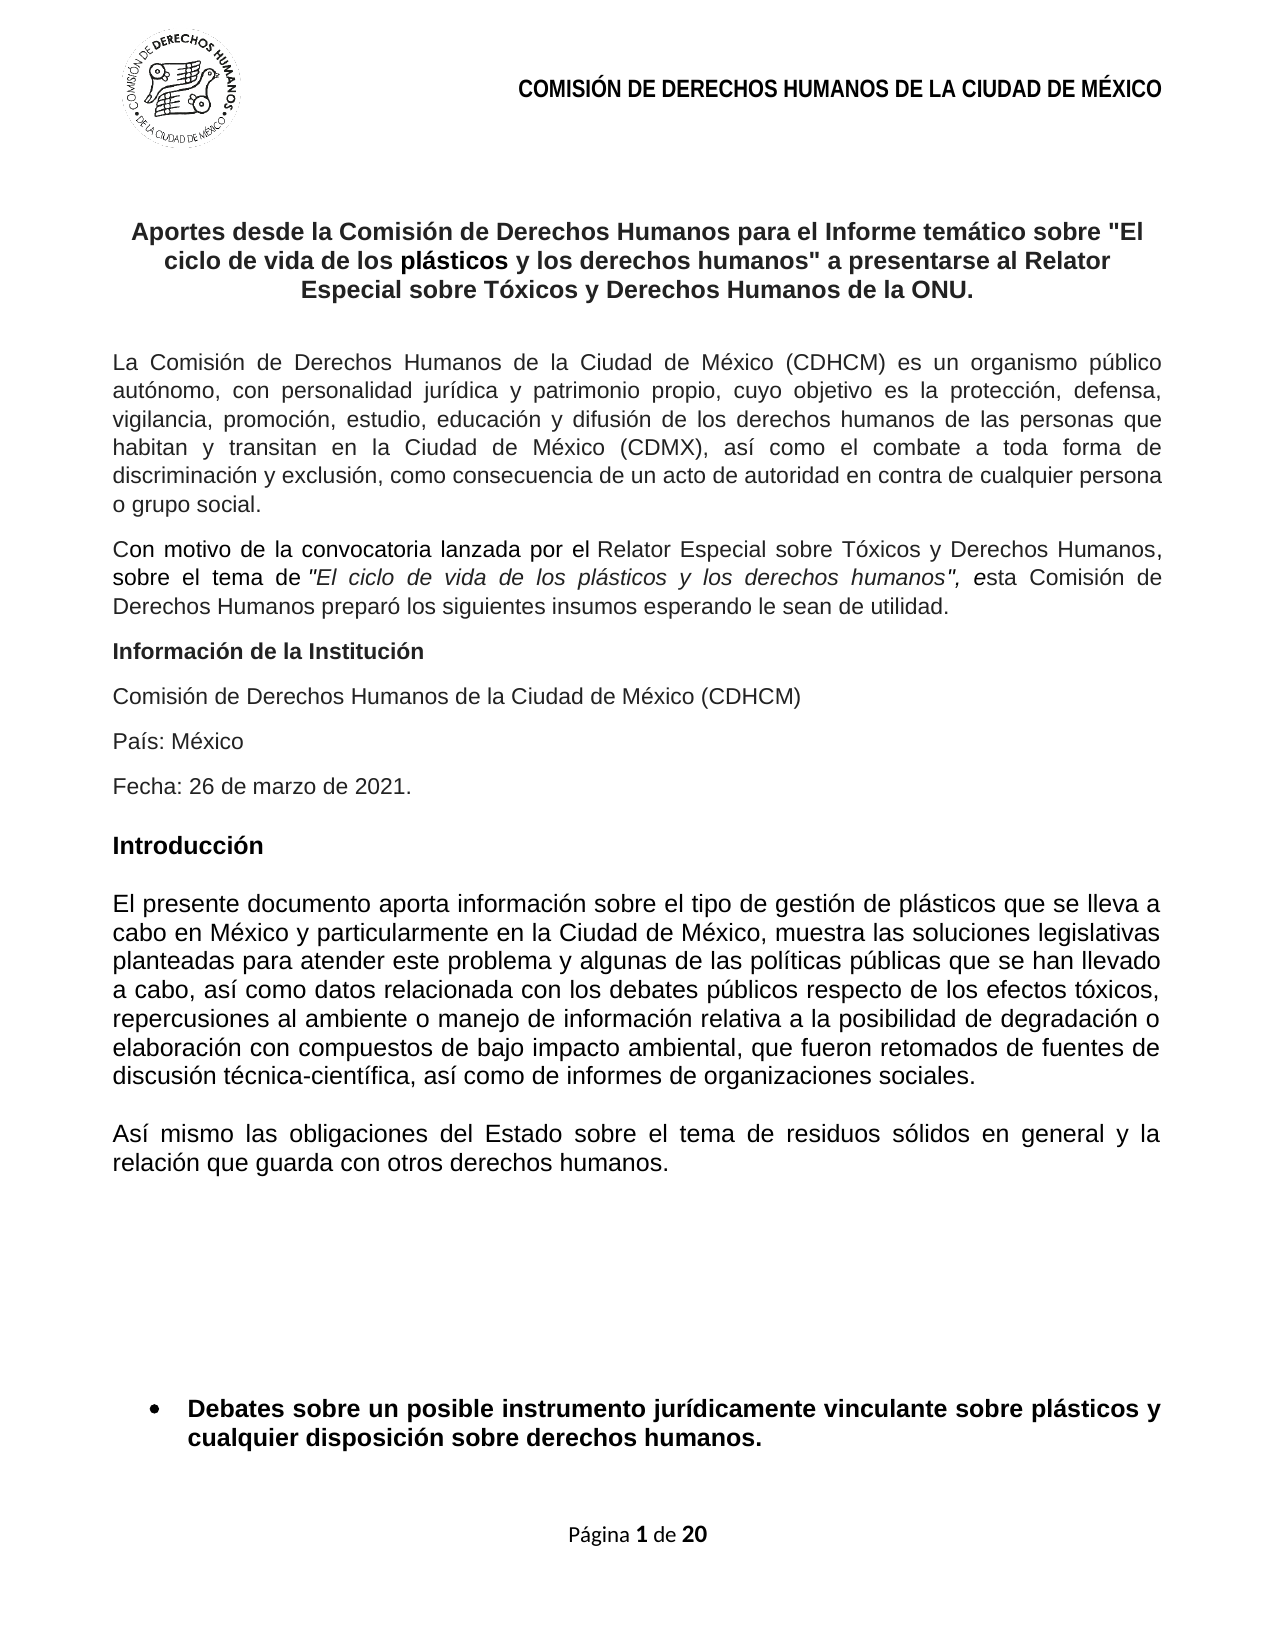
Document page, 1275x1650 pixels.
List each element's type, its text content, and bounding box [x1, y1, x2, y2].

text Aportes desde la Comisión de Derechos Humanos para el Informe temático sobre "El ciclo de vida de los plásticos y los derechos humanos" a presentarse al Relator Especial sobre Tóxicos y Derechos Humanos de la ONU. [112, 217, 1162, 303]
text Información de la Institución [112, 638, 1162, 664]
text País: México [112, 728, 1162, 754]
text Fecha: 26 de marzo de 2021. [112, 773, 1162, 799]
list El presente documento aporta información sobre el tipo de gestión de plásticos que se lleva a cabo en México y particularmente en la Ciudad de México, muestra las soluciones legislativas planteadas para atender este problema y algunas de las políticas públicas que se han llevado a cabo, así como datos relacionada con los debates públicos respecto de los efectos tóxicos, repercusiones al ambiente o manejo de información relativa a la posibilidad de degradación o elaboración con compuestos de bajo impacto ambiental, que fueron retomados de fuentes de discusión técnica-científica, así como de informes de organizaciones sociales. [112, 889, 1162, 1090]
list Así mismo las obligaciones del Estado sobre el tema de residuos sólidos en general y la relación que guarda con otros derechos humanos. [112, 1119, 1162, 1176]
picture [121, 28, 241, 148]
list Debates sobre un posible instrumento jurídicamente vinculante sobre plásticos y cualquier disposición sobre derechos humanos. [150, 1394, 1162, 1452]
text Introducción [112, 831, 1162, 859]
text Con motivo de la convocatoria lanzada por el Relator Especial sobre Tóxicos y Derechos Humanos, sobre el tema de "El ciclo de vida de los plásticos y los derechos humanos", esta Comisión de Derechos Humanos preparó los siguientes insumos esperando le sean de utilidad. [112, 536, 1162, 619]
text Comisión de Derechos Humanos de la Ciudad de México (CDHCM) [112, 683, 1162, 709]
text La Comisión de Derechos Humanos de la Ciudad de México (CDHCM) es un organismo público autónomo, con personalidad jurídica y patrimonio propio, cuyo objetivo es la protección, defensa, vigilancia, promoción, estudio, educación y difusión de los derechos humanos de las personas que habitan y transitan en la Ciudad de México (CDMX), así como el combate a toda forma de discriminación y exclusión, como consecuencia de un acto de autoridad en contra de cualquier persona o grupo social. [112, 349, 1162, 517]
